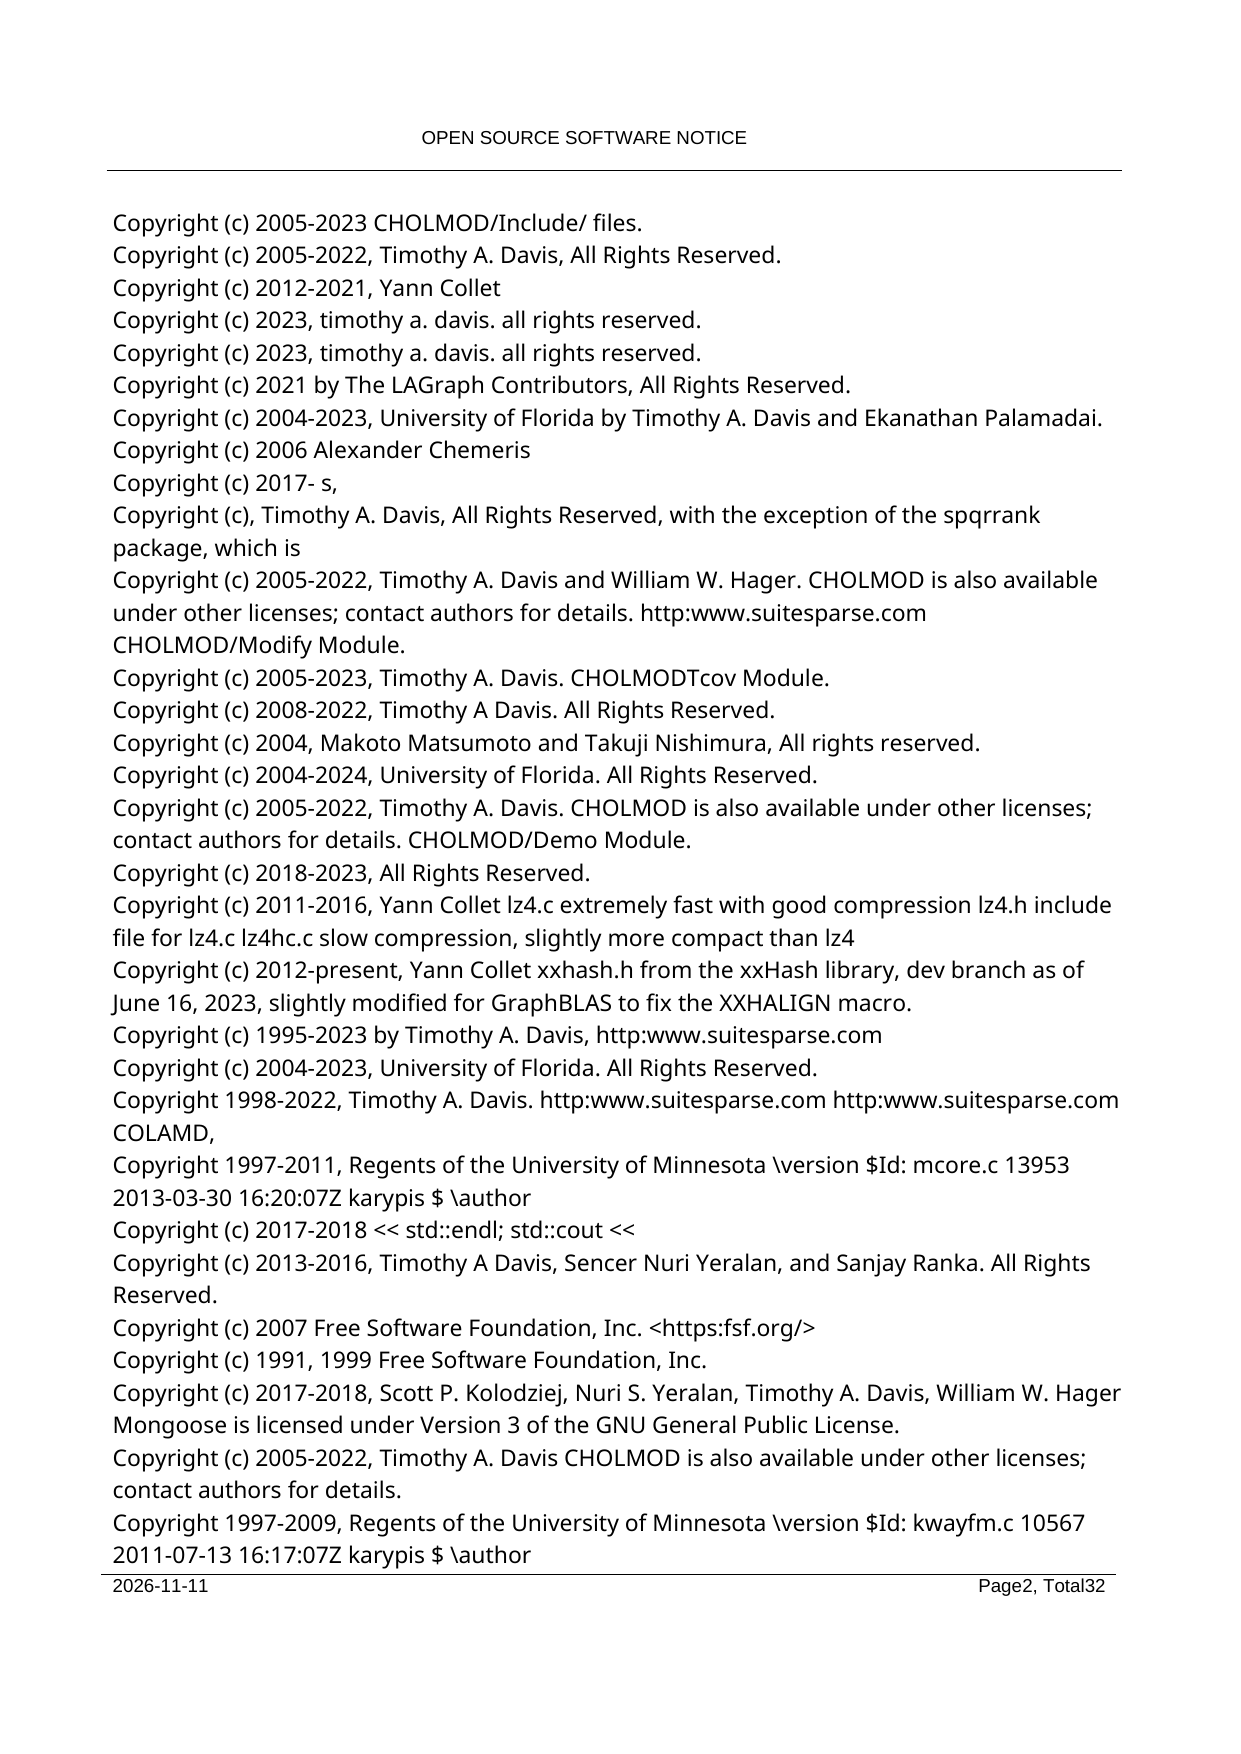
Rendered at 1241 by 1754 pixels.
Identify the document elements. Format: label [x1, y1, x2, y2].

text [112, 206, 1128, 1571]
